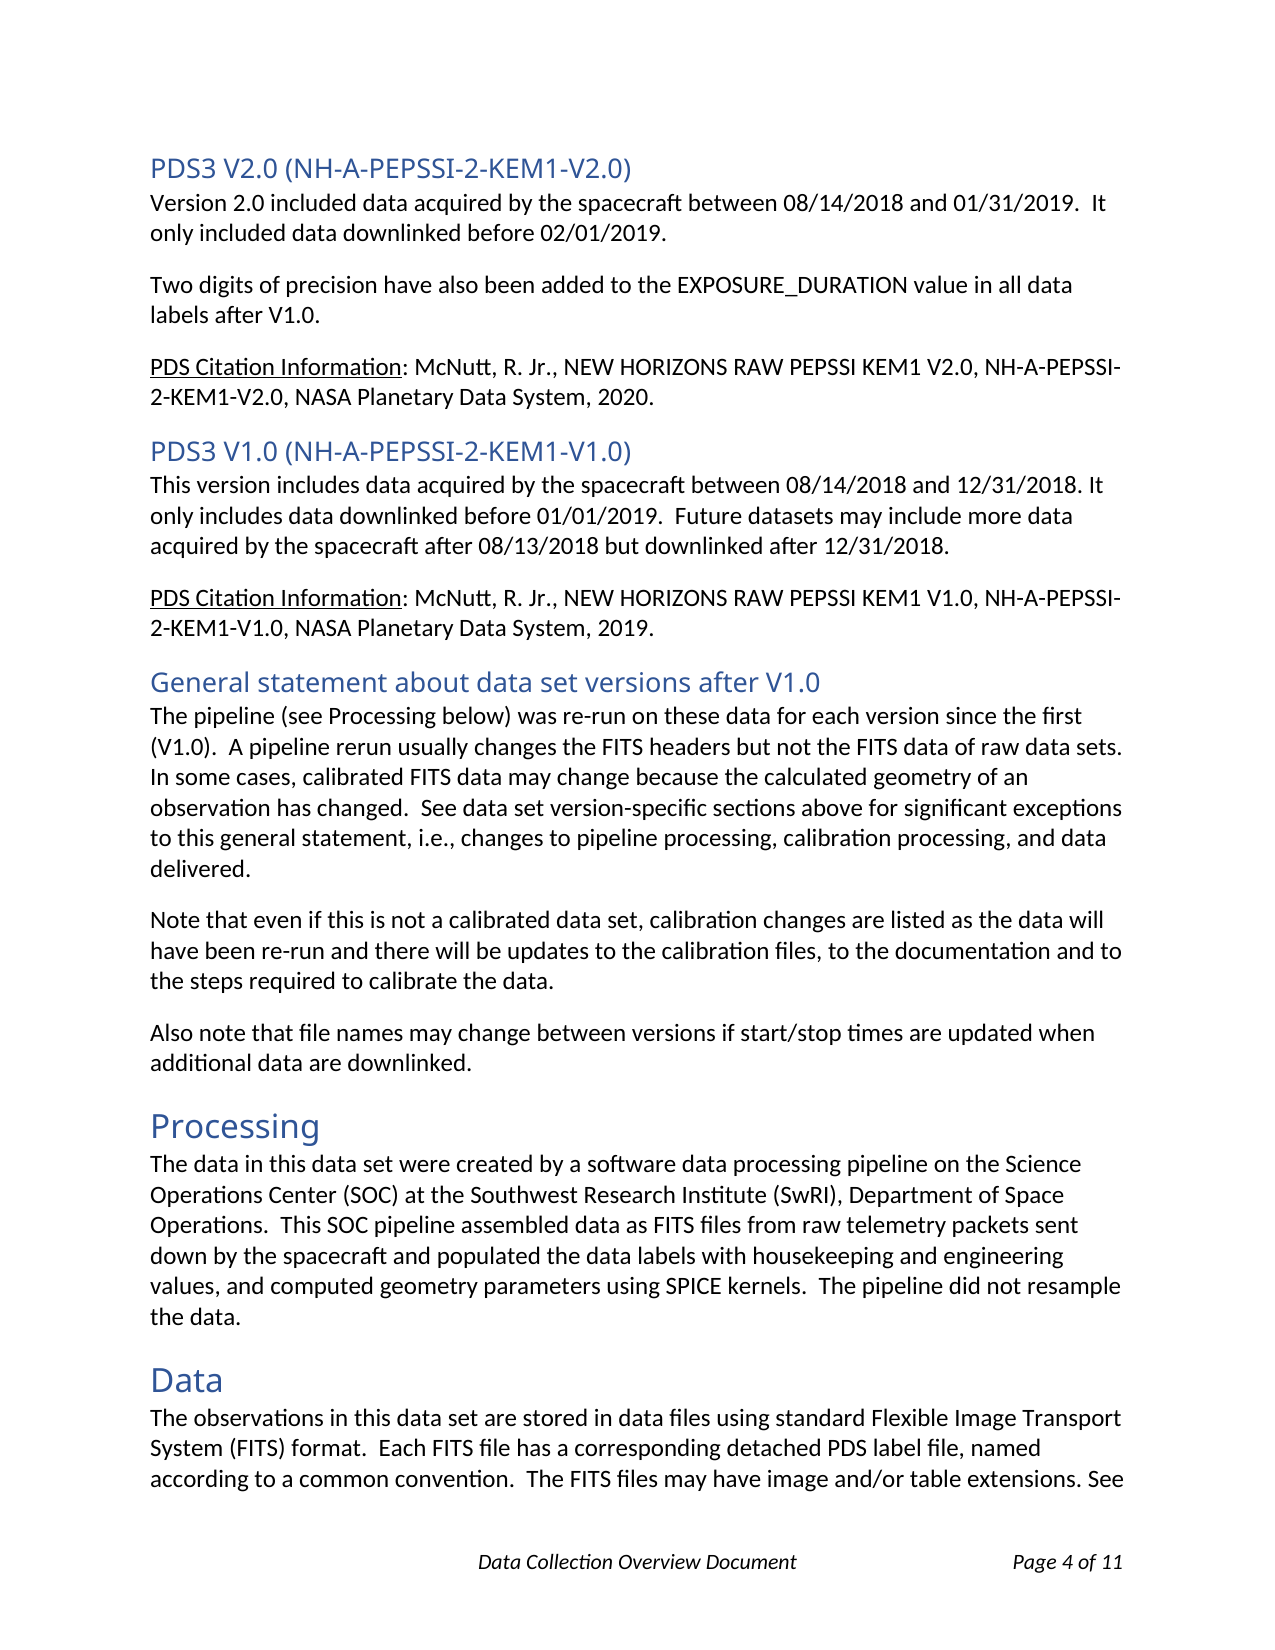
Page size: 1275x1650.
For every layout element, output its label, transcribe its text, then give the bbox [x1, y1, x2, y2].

text PDS Citation Information: McNutt, R. Jr., NEW HORIZONS RAW PEPSSI KEM1 V2.0, NH-A-PEPSSI-2-KEM1-V2.0, NASA Planetary Data System, 2020. [150, 351, 1125, 412]
text Also note that file names may change between versions if start/stop times are updated when additional data are downlinked. [150, 1017, 1125, 1078]
text Two digits of precision have also been added to the EXPOSURE_DURATION value in all data labels after V1.0. [150, 269, 1125, 330]
text Note that even if this is not a calibrated data set, calibration changes are listed as the data will have been re-run and there will be updates to the calibration files, to the documentation and to the steps required to calibrate the data. [150, 904, 1125, 996]
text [150, 1402, 1125, 1493]
text PDS Citation Information: McNutt, R. Jr., NEW HORIZONS RAW PEPSSI KEM1 V1.0, NH-A-PEPSSI-2-KEM1-V1.0, NASA Planetary Data System, 2019. [150, 582, 1125, 643]
subtitle PDS3 V1.0 (NH-A-PEPSSI-2-KEM1-V1.0) [150, 432, 1125, 469]
text The pipeline (see Processing below) was re-run on these data for each version since the first (V1.0). A pipeline rerun usually changes the FITS headers but not the FITS data of raw data sets. In some cases, calibrated FITS data may change because the calculated geometry of an observation has changed. See data set version-specific sections above for significant exceptions to this general statement, i.e., changes to pipeline processing, calibration processing, and data delivered. [150, 701, 1125, 884]
text This version includes data acquired by the spacecraft between 08/14/2018 and 12/31/2018. It only includes data downlinked before 01/01/2019. Future datasets may include more data acquired by the spacecraft after 08/13/2018 but downlinked after 12/31/2018. [150, 469, 1125, 561]
subtitle Data [150, 1356, 1125, 1402]
subtitle General statement about data set versions after V1.0 [150, 664, 1125, 701]
text The data in this data set were created by a software data processing pipeline on the Science Operations Center (SOC) at the Southwest Research Institute (SwRI), Department of Space Operations. This SOC pipeline assembled data as FITS files from raw telemetry packets sent down by the spacecraft and populated the data labels with housekeeping and engineering values, and computed geometry parameters using SPICE kernels. The pipeline did not resample the data. [150, 1148, 1125, 1331]
text Version 2.0 included data acquired by the spacecraft between 08/14/2018 and 01/31/2019. It only included data downlinked before 02/01/2019. [150, 187, 1125, 248]
subtitle PDS3 V2.0 (NH-A-PEPSSI-2-KEM1-V2.0) [150, 150, 1125, 187]
subtitle Processing [150, 1103, 1125, 1148]
